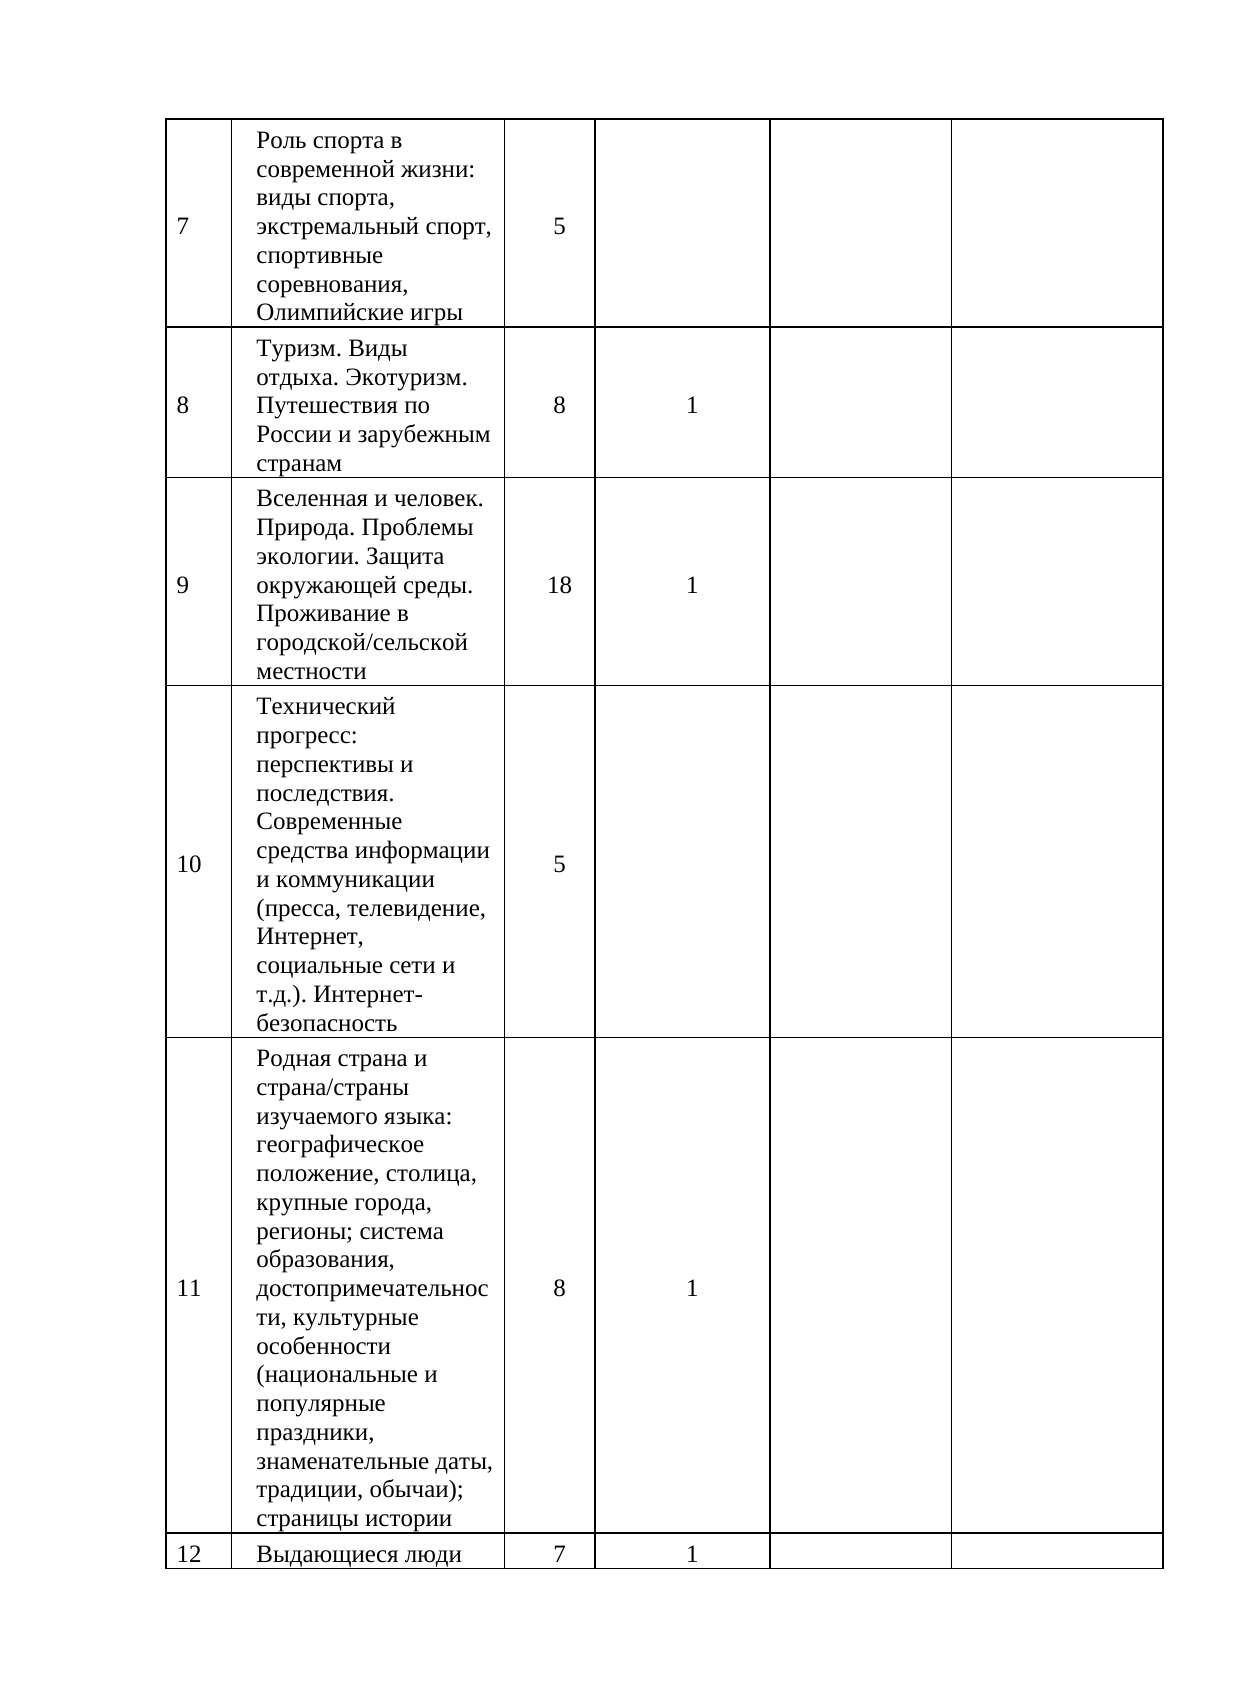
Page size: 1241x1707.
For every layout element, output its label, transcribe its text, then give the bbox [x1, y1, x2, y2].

table_cell 5 [505, 120, 594, 326]
table_cell Технический прогресс: перспективы и последствия. Современные средства информации и коммуникации (пресса, телевидение, Интернет, социальные сети и т.д.). Интернет-безопасность [232, 686, 504, 1036]
table_cell [771, 328, 951, 477]
table_cell [771, 1038, 951, 1532]
table_cell [952, 120, 1162, 326]
table_cell 1 [596, 478, 769, 685]
table_cell 1 [596, 1038, 769, 1532]
table_cell 9 [167, 478, 231, 685]
table_cell 8 [505, 328, 594, 477]
table_cell Родная страна и страна/страны изучаемого языка: географическое положение, столица, крупные города, регионы; система образования, достопримечательности, культурные особенности (национальные и популярные праздники, знаменательные даты, традиции, обычаи); страницы истории [232, 1038, 504, 1532]
table_cell Вселенная и человек. Природа. Проблемы экологии. Защита окружающей среды. Проживание в городской/сельской местности [232, 478, 504, 685]
table_cell 5 [505, 686, 594, 1036]
table_cell 7 [167, 120, 231, 326]
table_cell [771, 478, 951, 685]
table_cell 1 [596, 328, 769, 477]
table_cell 1 [596, 1534, 769, 1567]
table_cell [952, 1038, 1162, 1532]
table_cell [771, 686, 951, 1036]
table_cell Туризм. Виды отдыха. Экотуризм. Путешествия по России и зарубежным странам [232, 328, 504, 477]
table_cell 11 [167, 1038, 231, 1532]
table_cell 18 [505, 478, 594, 685]
table_cell 8 [167, 328, 231, 477]
table_cell 7 [505, 1534, 594, 1567]
table_cell [952, 328, 1162, 477]
table_cell [952, 1534, 1162, 1567]
table_cell [771, 1534, 951, 1567]
table_cell [952, 478, 1162, 685]
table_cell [232, 1534, 504, 1567]
table_cell [771, 120, 951, 326]
table_cell Роль спорта в современной жизни: виды спорта, экстремальный спорт, спортивные соревнования, Олимпийские игры [232, 120, 504, 326]
table_cell [952, 686, 1162, 1036]
table_cell [596, 686, 769, 1036]
table_cell 12 [167, 1534, 231, 1567]
table_cell 8 [505, 1038, 594, 1532]
table_cell 10 [167, 686, 231, 1036]
table_cell [596, 120, 769, 326]
